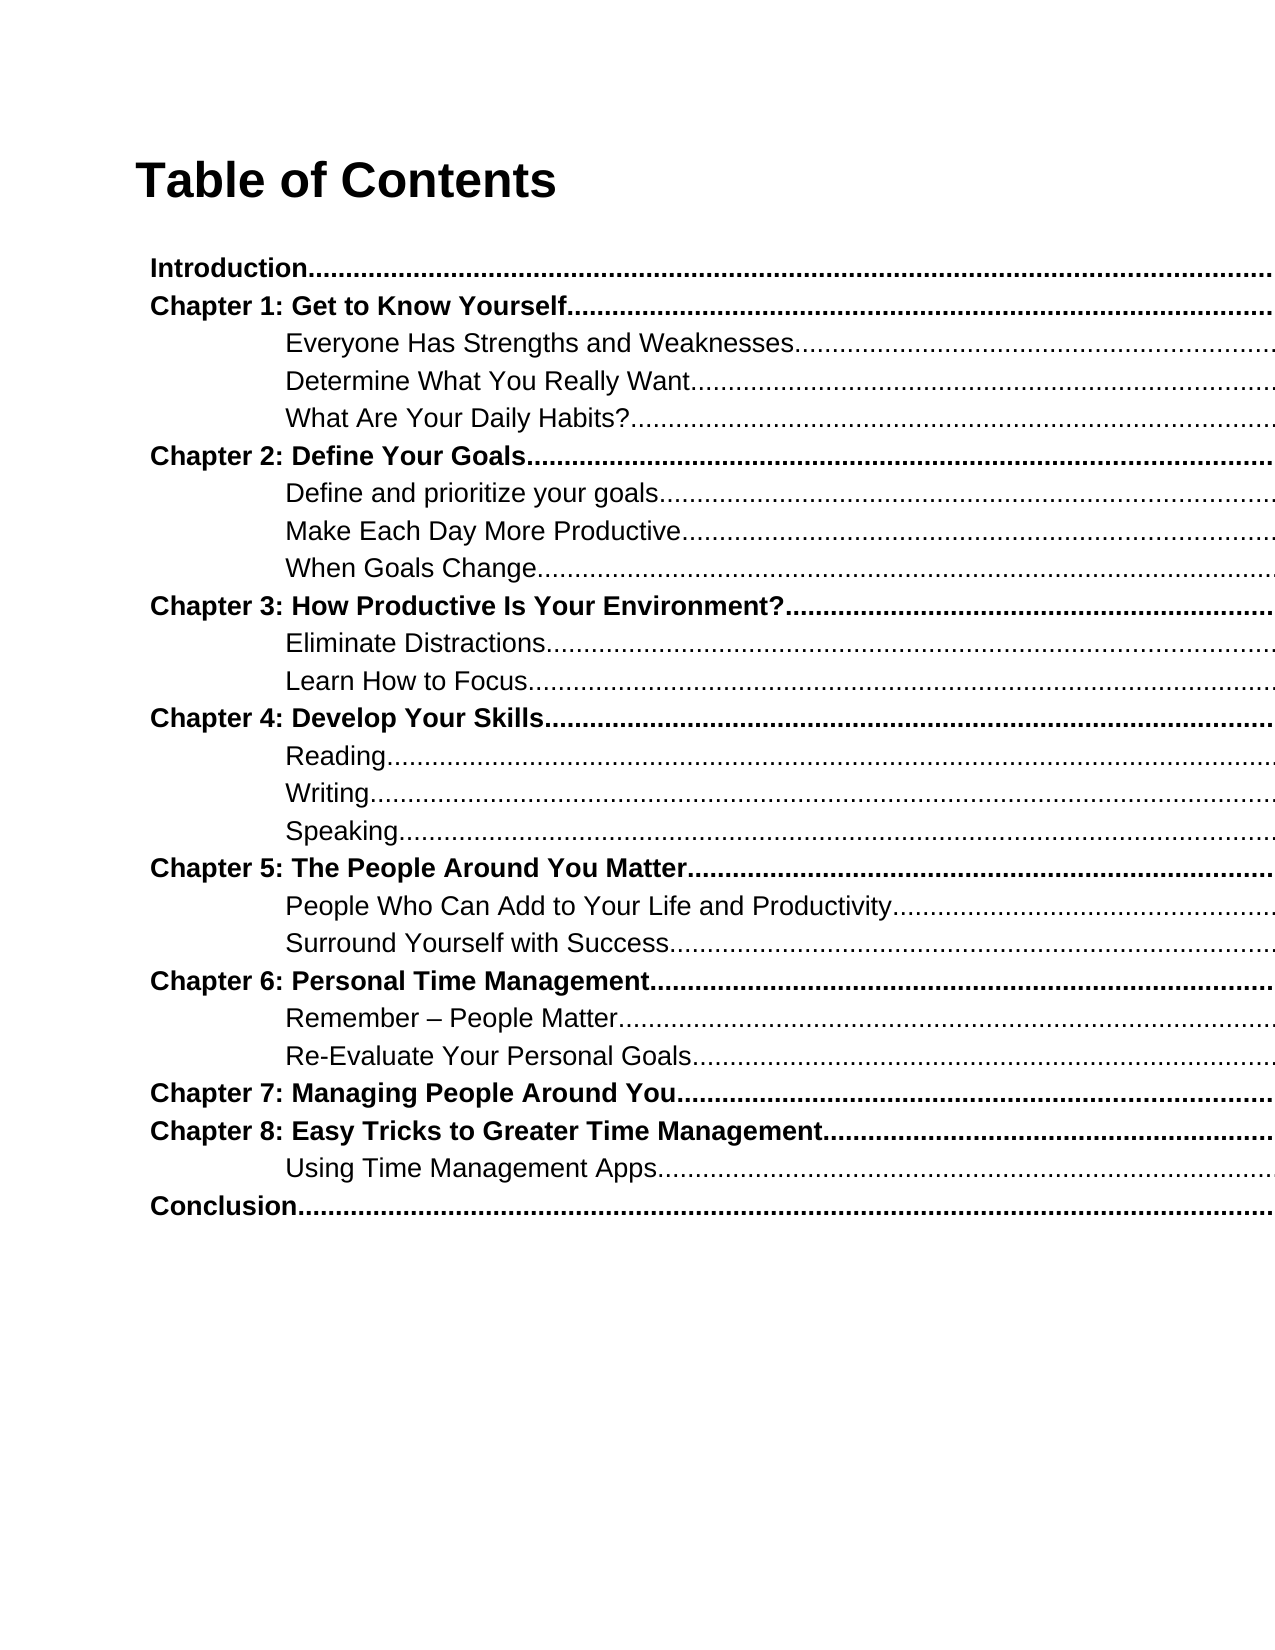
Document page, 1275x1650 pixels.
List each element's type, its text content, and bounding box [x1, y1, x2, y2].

text Table of Contents [135, 150, 1126, 208]
